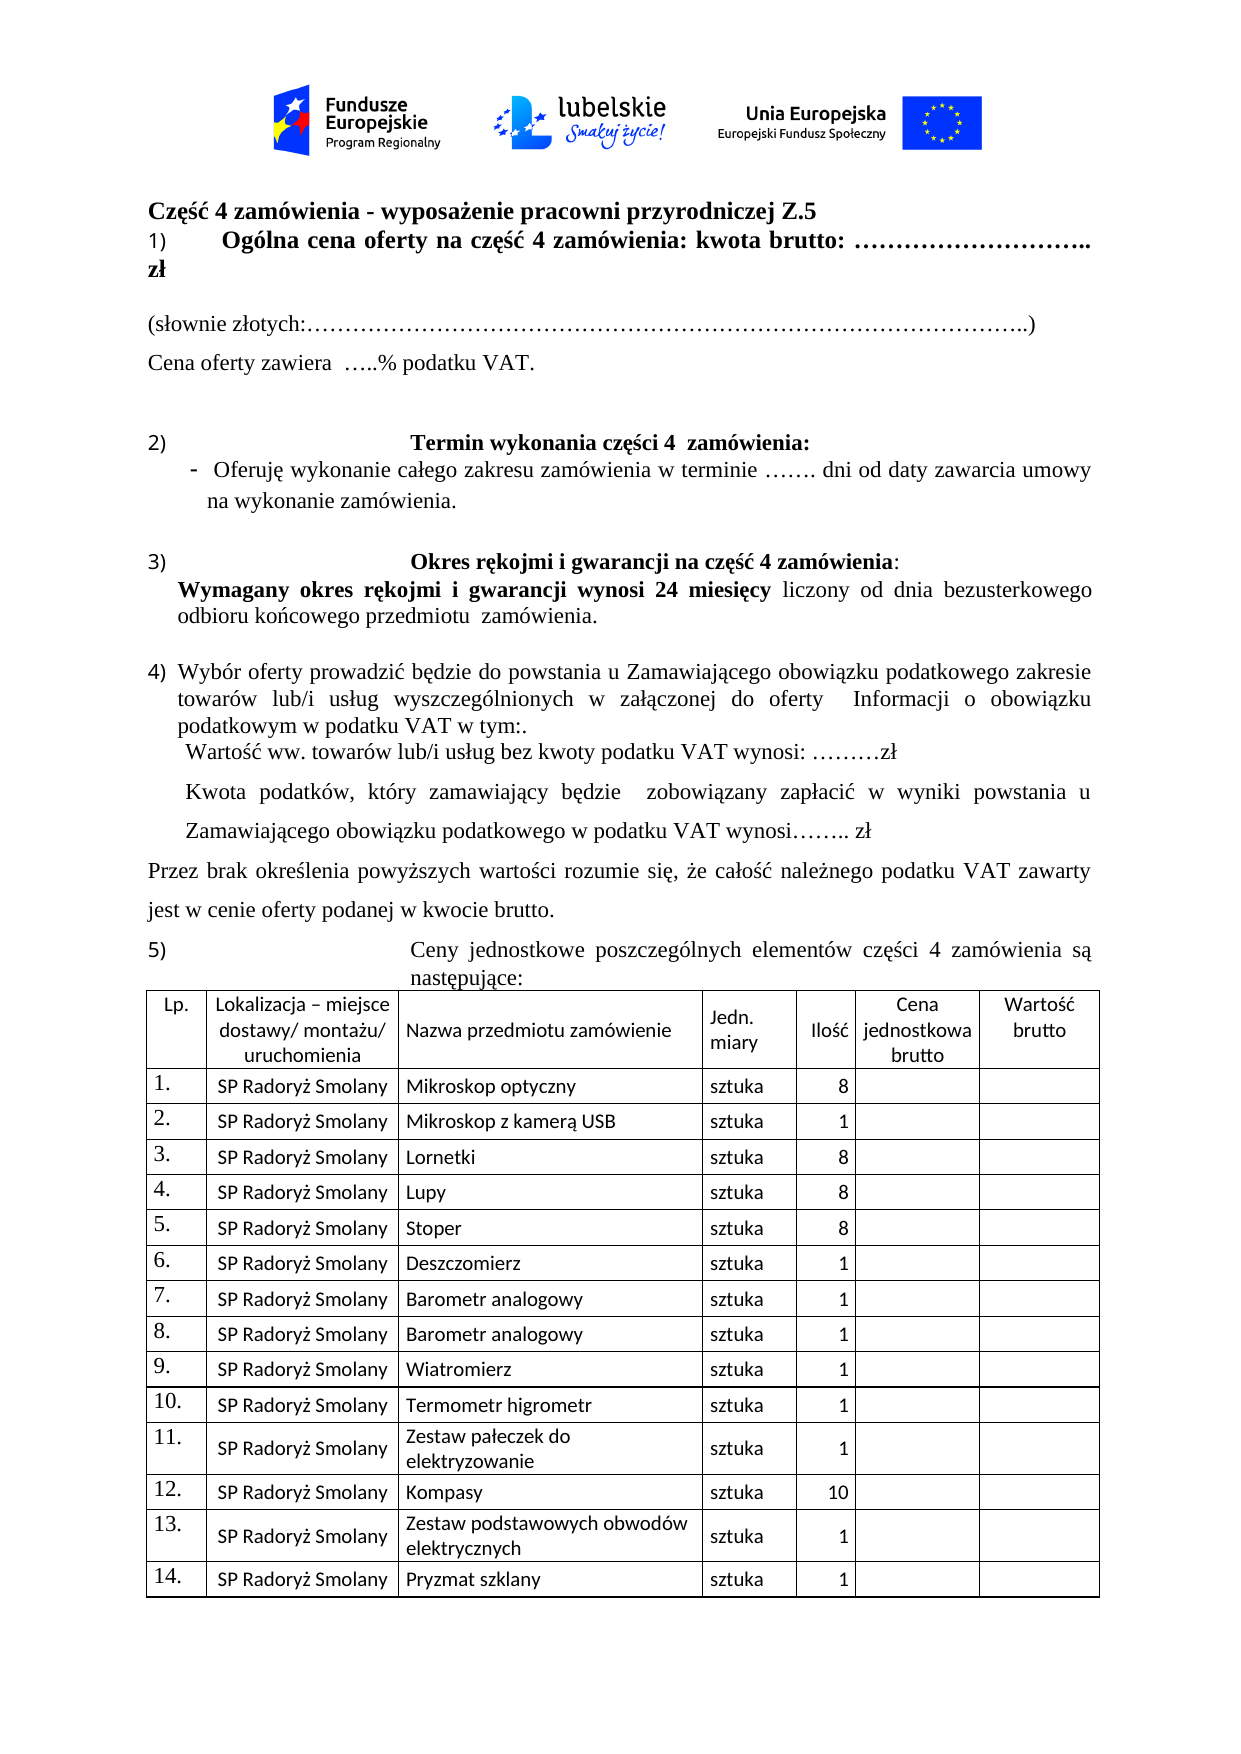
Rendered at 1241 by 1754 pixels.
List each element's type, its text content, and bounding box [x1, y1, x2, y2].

table_cell [147, 1510, 206, 1561]
table_cell [856, 1423, 979, 1474]
table_cell SP Radoryż Smolany [207, 1352, 398, 1386]
table_cell [980, 1317, 1099, 1351]
table_cell [147, 1388, 206, 1422]
table_header Wartość brutto [980, 991, 1099, 1068]
table_cell sztuka [703, 1140, 796, 1174]
table_cell Barometr analogowy [399, 1281, 702, 1316]
table_cell Zestaw pałeczek do elektryzowanie [399, 1423, 702, 1474]
table_cell [980, 1281, 1099, 1316]
list Termin wykonania części 4 zamówienia: [148, 428, 1092, 457]
table_cell [147, 1281, 206, 1316]
table_cell 8 [797, 1140, 855, 1174]
table_header Ilość [797, 991, 855, 1068]
table_cell sztuka [703, 1317, 796, 1351]
text Przez brak określenia powyższych wartości rozumie się, że całość należnego podatku VAT zawarty jest w cenie oferty podanej w kwocie brutto. [148, 857, 1092, 922]
table_cell [147, 1069, 206, 1103]
table_cell 8 [797, 1210, 855, 1245]
picture [149, 73, 1091, 168]
table_cell SP Radoryż Smolany [207, 1246, 398, 1280]
table_cell SP Radoryż Smolany [207, 1423, 398, 1474]
table_cell [980, 1510, 1099, 1561]
table_cell 1 [797, 1510, 855, 1561]
table_cell [980, 1104, 1099, 1138]
table_cell [856, 1562, 979, 1596]
list Wybór oferty prowadzić będzie do powstania u Zamawiającego obowiązku podatkowego zakresie towarów lub/i usług wyszczególnionych w załączonej do oferty Informacji o obowiązku podatkowym w podatku VAT w tym:. [148, 657, 1092, 738]
table_cell sztuka [703, 1104, 796, 1138]
table_cell Pryzmat szklany [399, 1562, 702, 1596]
table_cell Lornetki [399, 1140, 702, 1174]
table_cell [856, 1069, 979, 1103]
table_cell Barometr analogowy [399, 1317, 702, 1351]
list Ogólna cena oferty na część 4 zamówienia: kwota brutto: ……………………….. zł [148, 225, 1092, 283]
table_cell [856, 1140, 979, 1174]
table_cell [147, 1475, 206, 1509]
text (słownie złotych:…………………………………………………………………………………..) [148, 310, 1092, 336]
table_cell SP Radoryż Smolany [207, 1317, 398, 1351]
table_cell [856, 1104, 979, 1138]
table_cell 10 [797, 1475, 855, 1509]
table_cell [856, 1317, 979, 1351]
table_cell [147, 1175, 206, 1209]
table_cell Zestaw podstawowych obwodów elektrycznych [399, 1510, 702, 1561]
table_cell Deszczomierz [399, 1246, 702, 1280]
table_cell [856, 1281, 979, 1316]
table_cell [147, 1317, 206, 1351]
table_cell [147, 1562, 206, 1596]
table_cell SP Radoryż Smolany [207, 1140, 398, 1174]
table_cell Lupy [399, 1175, 702, 1209]
table_cell [147, 1423, 206, 1474]
table_cell [980, 1175, 1099, 1209]
table_cell [147, 1140, 206, 1174]
text Wartość ww. towarów lub/i usług bez kwoty podatku VAT wynosi: ………zł [185, 738, 1092, 764]
text Cena oferty zawiera …..% podatku VAT. [148, 349, 1092, 376]
table_cell Mikroskop optyczny [399, 1069, 702, 1103]
table_cell sztuka [703, 1175, 796, 1209]
table_cell SP Radoryż Smolany [207, 1388, 398, 1422]
table_cell [856, 1475, 979, 1509]
text Wymagany okres rękojmi i gwarancji wynosi 24 miesięcy liczony od dnia bezusterkowego odbioru końcowego przedmiotu zamówienia. [177, 576, 1092, 628]
table_cell SP Radoryż Smolany [207, 1210, 398, 1245]
table_cell 1 [797, 1388, 855, 1422]
table_cell sztuka [703, 1510, 796, 1561]
table_cell sztuka [703, 1246, 796, 1280]
text Część 4 zamówienia - wyposażenie pracowni przyrodniczej Z.5 [148, 196, 1092, 225]
table_cell 1 [797, 1562, 855, 1596]
table_cell [980, 1562, 1099, 1596]
table_header Cena jednostkowa brutto [856, 991, 979, 1068]
table_cell 8 [797, 1175, 855, 1209]
table_cell [147, 1352, 206, 1386]
table_cell [980, 1140, 1099, 1174]
table_cell SP Radoryż Smolany [207, 1562, 398, 1596]
table_cell 1 [797, 1104, 855, 1138]
table_cell [856, 1175, 979, 1209]
table_cell [856, 1388, 979, 1422]
table_cell SP Radoryż Smolany [207, 1069, 398, 1103]
table_cell SP Radoryż Smolany [207, 1475, 398, 1509]
table_cell sztuka [703, 1352, 796, 1386]
table_cell [980, 1352, 1099, 1386]
table_cell Stoper [399, 1210, 702, 1245]
table_cell [980, 1475, 1099, 1509]
list Okres rękojmi i gwarancji na część 4 zamówienia: [148, 547, 1092, 576]
table_cell Mikroskop z kamerą USB [399, 1104, 702, 1138]
table_cell [856, 1352, 979, 1386]
table_cell 1 [797, 1423, 855, 1474]
table_cell [980, 1210, 1099, 1245]
table_cell [147, 1104, 206, 1138]
table_cell 1 [797, 1246, 855, 1280]
table_cell [147, 1246, 206, 1280]
table_cell Wiatromierz [399, 1352, 702, 1386]
table_cell [856, 1510, 979, 1561]
table_cell sztuka [703, 1069, 796, 1103]
table_cell SP Radoryż Smolany [207, 1175, 398, 1209]
table_header Lp. [147, 991, 206, 1068]
table_cell SP Radoryż Smolany [207, 1510, 398, 1561]
table_cell sztuka [703, 1475, 796, 1509]
table_header Nazwa przedmiotu zamówienie [399, 991, 702, 1068]
table_cell [980, 1423, 1099, 1474]
table_cell sztuka [703, 1210, 796, 1245]
table_cell [856, 1210, 979, 1245]
table_cell Kompasy [399, 1475, 702, 1509]
table_cell 1 [797, 1317, 855, 1351]
table_cell 1 [797, 1281, 855, 1316]
table_cell [856, 1246, 979, 1280]
table_header Lokalizacja – miejsce dostawy/ montażu/ uruchomienia [207, 991, 398, 1068]
table_cell sztuka [703, 1562, 796, 1596]
table_cell Termometr higrometr [399, 1388, 702, 1422]
table_cell 1 [797, 1352, 855, 1386]
table_cell sztuka [703, 1281, 796, 1316]
table_cell SP Radoryż Smolany [207, 1281, 398, 1316]
table_cell [980, 1246, 1099, 1280]
text Kwota podatków, który zamawiający będzie zobowiązany zapłacić w wyniki powstania u Zamawiającego obowiązku podatkowego w podatku VAT wynosi…….. zł [185, 778, 1092, 843]
list Oferuję wykonanie całego zakresu zamówienia w terminie ……. dni od daty zawarcia umowy na wykonanie zamówienia. [190, 457, 1092, 513]
table_cell 8 [797, 1069, 855, 1103]
table_cell [980, 1388, 1099, 1422]
list Ceny jednostkowe poszczególnych elementów części 4 zamówienia są następujące: [148, 936, 1092, 990]
table_cell [147, 1210, 206, 1245]
table_header Jedn. miary [703, 991, 796, 1068]
table_cell SP Radoryż Smolany [207, 1104, 398, 1138]
table_cell [980, 1069, 1099, 1103]
table_cell sztuka [703, 1388, 796, 1422]
table_cell sztuka [703, 1423, 796, 1474]
